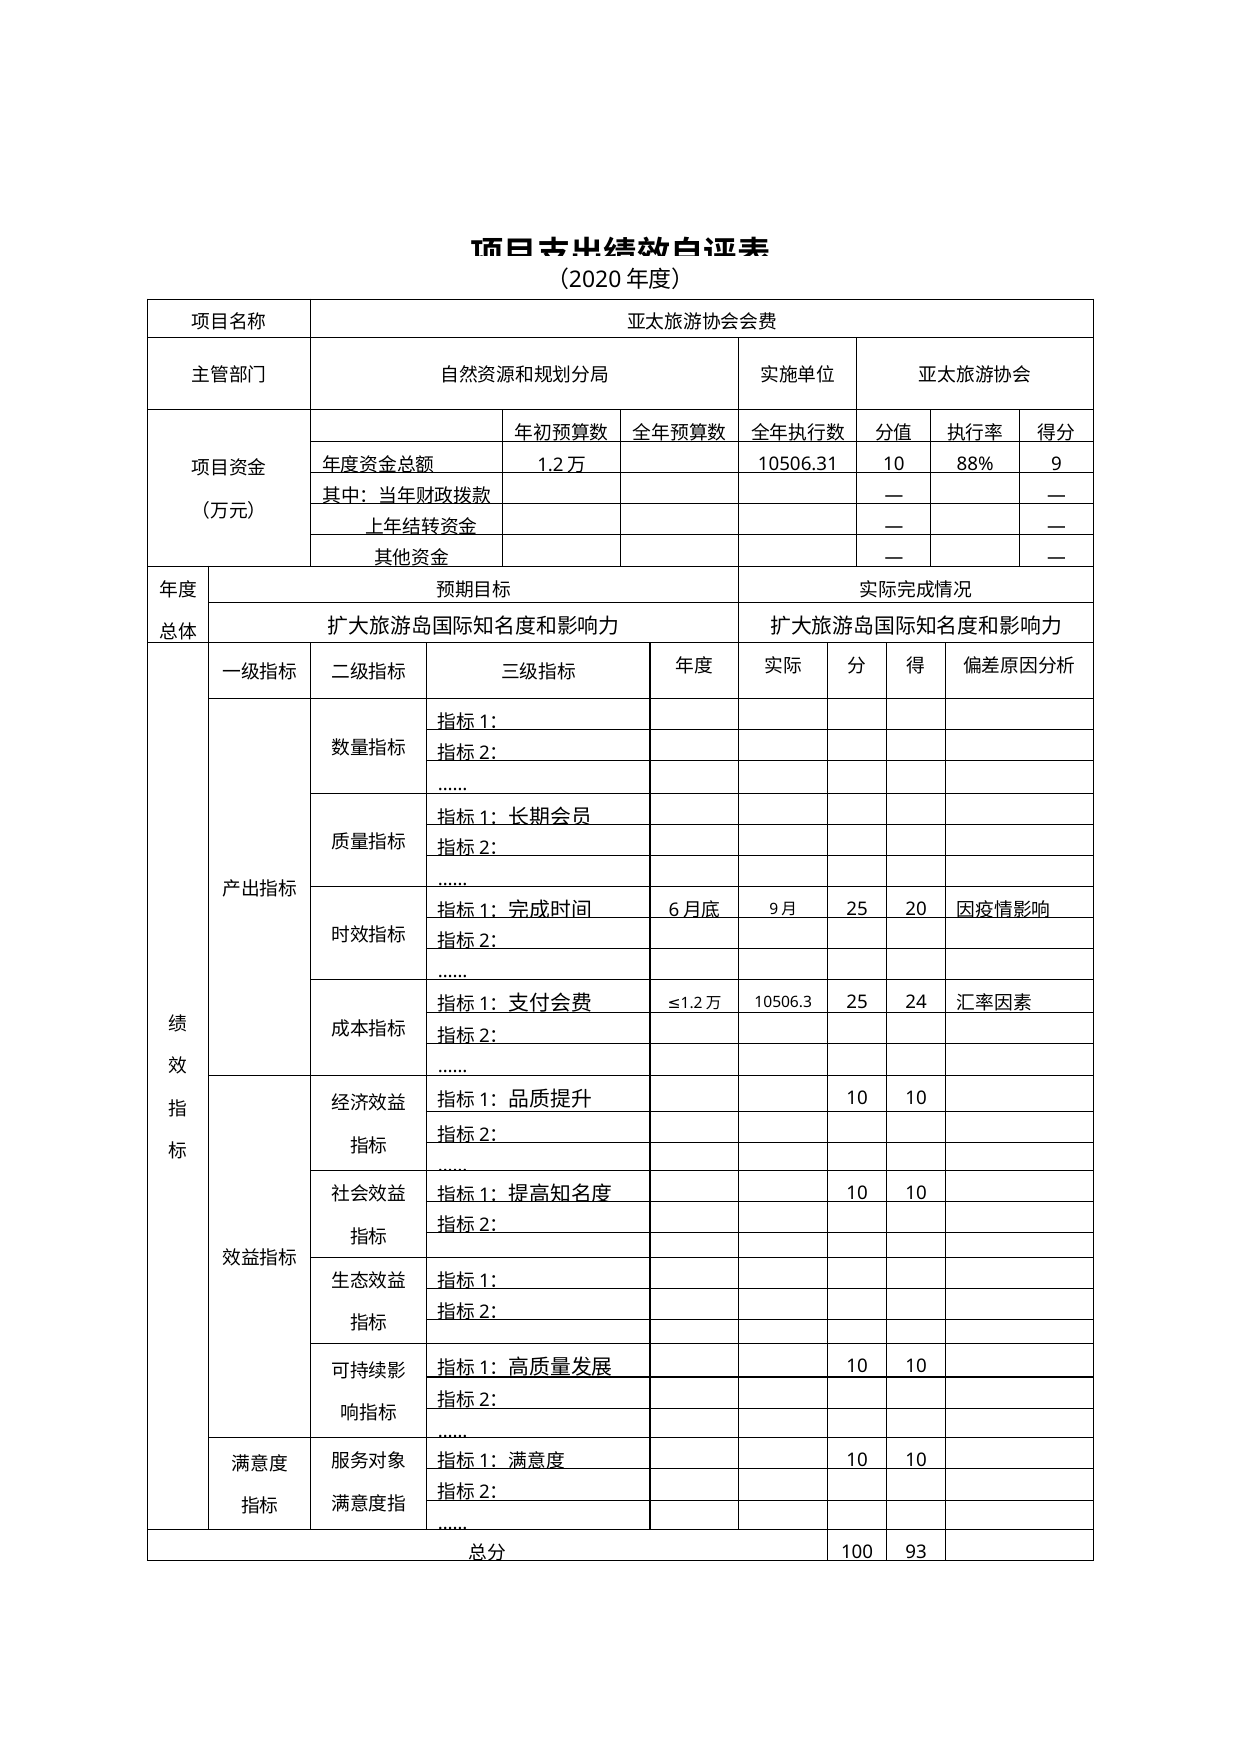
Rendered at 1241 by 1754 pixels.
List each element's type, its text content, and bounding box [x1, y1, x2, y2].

table_cell [651, 1202, 738, 1232]
table_cell [946, 730, 1093, 760]
table_cell 主管部门 [148, 338, 310, 409]
table_cell 满意度 指标 [209, 1438, 310, 1529]
table_cell …… [427, 856, 649, 886]
table_cell [828, 1320, 886, 1343]
table_cell [651, 1501, 738, 1529]
table_cell …… [427, 1320, 649, 1343]
table_cell 年度 指标值 [651, 643, 738, 698]
table_cell — [857, 535, 930, 566]
table_cell 指标2： [427, 1013, 649, 1043]
table_cell [651, 794, 738, 824]
table_cell （2020年度） [147, 256, 1093, 298]
table_cell 实际完成情况 [739, 567, 1093, 602]
table_cell [887, 1258, 945, 1288]
table_cell [931, 504, 1019, 534]
table_cell [739, 1501, 827, 1529]
table_cell 分值 [857, 410, 930, 441]
table_cell 全年预算数 [621, 410, 738, 441]
table_cell [739, 730, 827, 760]
table_cell [946, 1202, 1093, 1232]
table_cell 得分 [887, 643, 945, 698]
table_cell [651, 1171, 738, 1201]
table_cell [739, 1143, 827, 1170]
table_cell [739, 473, 856, 503]
table_cell [828, 1233, 886, 1257]
table_cell [651, 825, 738, 855]
table_cell [828, 1143, 886, 1170]
table_cell 扩大旅游岛国际知名度和影响力 [739, 603, 1093, 642]
table_cell 6月底 [651, 887, 738, 917]
table_cell 指标1：支付会费 [427, 980, 649, 1012]
table_cell [739, 535, 856, 566]
table_cell 指标2： [427, 825, 649, 855]
table_cell [651, 918, 738, 948]
table_cell 扩大旅游岛国际知名度和影响力 [209, 603, 738, 642]
table_cell 上年结转资金 [311, 504, 502, 534]
table_cell [828, 949, 886, 979]
table_cell 10506.31 [739, 980, 827, 1012]
table_cell 10 [887, 1171, 945, 1201]
table_cell 指标2： [427, 918, 649, 948]
table_cell [828, 1409, 886, 1437]
table_cell 服务对象满意度指标 [311, 1438, 426, 1529]
table_cell [739, 1202, 827, 1232]
table_cell 指标1： [427, 699, 649, 729]
table_cell [621, 535, 738, 566]
table_cell [887, 1202, 945, 1232]
table_cell [887, 1409, 945, 1437]
table_cell 质量指标 [311, 794, 426, 886]
table_cell [651, 949, 738, 979]
table_cell 偏差原因分析及改进措施 [946, 643, 1093, 698]
table_cell [946, 825, 1093, 855]
table_cell 指标1：完成时间 [427, 887, 649, 917]
table_cell 自然资源和规划分局 [311, 338, 738, 409]
table_cell 得分 [1020, 410, 1093, 441]
table_cell [651, 1076, 738, 1111]
table_cell [887, 761, 945, 793]
table_cell [739, 794, 827, 824]
table_cell [828, 761, 886, 793]
table_cell [887, 1501, 945, 1529]
table_cell 分值 [828, 643, 886, 698]
table_cell [828, 1289, 886, 1319]
table_cell [887, 794, 945, 824]
table_cell [651, 1469, 738, 1499]
table_cell 25 [828, 980, 886, 1012]
table_cell [887, 1378, 945, 1408]
table_cell [946, 1233, 1093, 1257]
table_cell 93 [887, 1530, 945, 1560]
table_cell [946, 1438, 1093, 1468]
table_cell [946, 794, 1093, 824]
table_cell 指标2： [427, 730, 649, 760]
table_cell [828, 1258, 886, 1288]
table_cell 实施单位 [739, 338, 856, 409]
table_cell [739, 1044, 827, 1075]
table_cell [887, 1289, 945, 1319]
table_cell [887, 949, 945, 979]
table_cell [739, 949, 827, 979]
table_cell 9月 [739, 887, 827, 917]
table_cell [651, 1112, 738, 1142]
table_cell 数量指标 [311, 699, 426, 793]
table_cell 指标1：提高知名度 [427, 1171, 649, 1201]
table_cell [828, 856, 886, 886]
table_cell 9 [1020, 442, 1093, 472]
table_cell …… [427, 1143, 649, 1170]
table_cell [739, 1013, 827, 1043]
table_cell [651, 699, 738, 729]
table_cell [651, 730, 738, 760]
table_cell — [857, 504, 930, 534]
table_cell 预期目标 [209, 567, 738, 602]
table_cell [651, 1320, 738, 1343]
table_cell [887, 856, 945, 886]
table_cell [931, 535, 1019, 566]
table_cell — [1020, 473, 1093, 503]
table_cell 绩 效 指 标 [148, 643, 208, 1529]
table_cell [739, 1289, 827, 1319]
table_cell 实际 完成值 [739, 643, 827, 698]
table_cell 社会效益 指标 [311, 1171, 426, 1257]
table_cell [739, 1409, 827, 1437]
table_cell 总分 [148, 1530, 827, 1560]
table_cell [887, 1112, 945, 1142]
table_cell 10 [828, 1344, 886, 1376]
table_cell [651, 1233, 738, 1257]
table_cell [739, 761, 827, 793]
table_cell [651, 1378, 738, 1408]
table_cell 一级指标 [209, 643, 310, 698]
table_cell [946, 1013, 1093, 1043]
table_cell 10 [828, 1171, 886, 1201]
table_cell 生态效益 指标 [311, 1258, 426, 1343]
table_cell [739, 1378, 827, 1408]
table_cell 10 [828, 1076, 886, 1111]
table_cell [739, 1112, 827, 1142]
table_cell [503, 473, 620, 503]
table_cell [946, 1501, 1093, 1529]
table_cell 24 [887, 980, 945, 1012]
table_cell [887, 1320, 945, 1343]
table_cell [946, 1320, 1093, 1343]
table_cell [739, 1320, 827, 1343]
table_cell 年初预算数 [503, 410, 620, 441]
table_cell 执行率 [931, 410, 1019, 441]
table_cell [946, 1344, 1093, 1376]
table_cell [931, 473, 1019, 503]
table_cell 10 [828, 1438, 886, 1468]
table_cell [828, 1044, 886, 1075]
table_cell 亚太旅游协会会费 [311, 300, 1093, 337]
table_cell [887, 1233, 945, 1257]
table_cell [946, 856, 1093, 886]
table_cell [651, 1438, 738, 1468]
table_cell 指标1： [427, 1258, 649, 1288]
table_cell [887, 1013, 945, 1043]
table_cell [651, 1289, 738, 1319]
table_cell [946, 761, 1093, 793]
table_cell [739, 699, 827, 729]
table_cell …… [427, 1409, 649, 1437]
table_cell [887, 730, 945, 760]
table_cell [739, 1469, 827, 1499]
table_cell 产出指标 [209, 699, 310, 1075]
table_cell [946, 699, 1093, 729]
table_cell [828, 730, 886, 760]
table_cell 指标2： [427, 1202, 649, 1232]
table_cell 时效指标 [311, 887, 426, 979]
table_cell [651, 761, 738, 793]
table_cell 可持续影响指标 [311, 1344, 426, 1437]
table_cell 三级指标 [427, 643, 649, 698]
table_cell [946, 1171, 1093, 1201]
table_cell [621, 504, 738, 534]
table_cell 全年执行数 [739, 410, 856, 441]
table_cell [651, 1344, 738, 1376]
table_cell 指标1：高质量发展 [427, 1344, 649, 1376]
table_cell — [857, 473, 930, 503]
table_cell [651, 1013, 738, 1043]
table_cell 10 [887, 1076, 945, 1111]
table_cell 亚太旅游协会 [857, 338, 1093, 409]
table_cell [946, 949, 1093, 979]
table_cell [946, 1258, 1093, 1288]
table_cell [946, 1044, 1093, 1075]
table_cell [651, 1409, 738, 1437]
table_cell [946, 918, 1093, 948]
table_cell 10 [887, 1344, 945, 1376]
table_cell …… [427, 761, 649, 793]
table_cell 10 [887, 1438, 945, 1468]
table_cell 汇率因素 [946, 980, 1093, 1012]
table_cell 效益指标 [209, 1076, 310, 1437]
table_cell [739, 1438, 827, 1468]
table_cell [828, 1112, 886, 1142]
table_cell [739, 504, 856, 534]
table_header 项目支出绩效自评表 [147, 209, 1093, 256]
table_cell 10506.31 [739, 442, 856, 472]
table_cell 指标1：长期会员 [427, 794, 649, 824]
table_cell …… [427, 949, 649, 979]
table_cell 20 [887, 887, 945, 917]
table_cell 指标1：品质提升 [427, 1076, 649, 1111]
table_cell [828, 918, 886, 948]
table_cell 100 [828, 1530, 886, 1560]
table_cell …… [427, 1501, 649, 1529]
table_cell 因疫情影响 [946, 887, 1093, 917]
table_cell 成本指标 [311, 980, 426, 1075]
table_cell …… [427, 1044, 649, 1075]
table_cell [828, 794, 886, 824]
table_cell [946, 1530, 1093, 1560]
table_cell 其他资金 [311, 535, 502, 566]
table_cell [739, 1171, 827, 1201]
table_cell [887, 1143, 945, 1170]
table_cell [828, 1013, 886, 1043]
table_cell [739, 856, 827, 886]
table_cell [887, 699, 945, 729]
table_cell [621, 442, 738, 472]
table_cell [828, 699, 886, 729]
table_cell 指标2： [427, 1469, 649, 1499]
table_cell [739, 1258, 827, 1288]
table_cell 年度资金总额 [311, 442, 502, 472]
table_cell 指标1：满意度 [427, 1438, 649, 1468]
table_cell [946, 1289, 1093, 1319]
table_cell 二级指标 [311, 643, 426, 698]
table_cell [651, 856, 738, 886]
table_cell …… [427, 1233, 649, 1257]
table_cell [887, 1044, 945, 1075]
table_cell [828, 825, 886, 855]
table_cell — [1020, 535, 1093, 566]
table_cell [828, 1378, 886, 1408]
table_cell [828, 1501, 886, 1529]
table_cell [739, 1344, 827, 1376]
table_cell 年度总体目标 [148, 567, 208, 642]
table_cell [739, 825, 827, 855]
table_cell [946, 1378, 1093, 1408]
table_cell [739, 1076, 827, 1111]
table_cell [621, 473, 738, 503]
table_cell 项目名称 [148, 300, 310, 337]
table_cell [828, 1469, 886, 1499]
table_cell [946, 1469, 1093, 1499]
table_cell 指标2： [427, 1112, 649, 1142]
table_cell [651, 1044, 738, 1075]
table_cell 项目资金 （万元） [148, 410, 310, 566]
table_cell [946, 1076, 1093, 1111]
table_cell [651, 1143, 738, 1170]
table_cell [946, 1143, 1093, 1170]
table_cell 其中：当年财政拨款 [311, 473, 502, 503]
table_cell [503, 504, 620, 534]
table_cell [739, 918, 827, 948]
table_cell [887, 825, 945, 855]
table_cell 25 [828, 887, 886, 917]
table_cell [946, 1409, 1093, 1437]
table_cell [887, 918, 945, 948]
table_cell [739, 1233, 827, 1257]
table_cell [828, 1202, 886, 1232]
table_cell ≤1.2万 [651, 980, 738, 1012]
table_cell 88% [931, 442, 1019, 472]
table_cell 1.2万 [503, 442, 620, 472]
table_cell — [1020, 504, 1093, 534]
table_cell [503, 535, 620, 566]
table_cell [311, 410, 502, 441]
table_cell [946, 1112, 1093, 1142]
table_cell 指标2： [427, 1289, 649, 1319]
table_cell [887, 1469, 945, 1499]
table_cell [651, 1258, 738, 1288]
table_cell 指标2： [427, 1378, 649, 1408]
table_cell 经济效益 指标 [311, 1076, 426, 1170]
table_cell 10 [857, 442, 930, 472]
